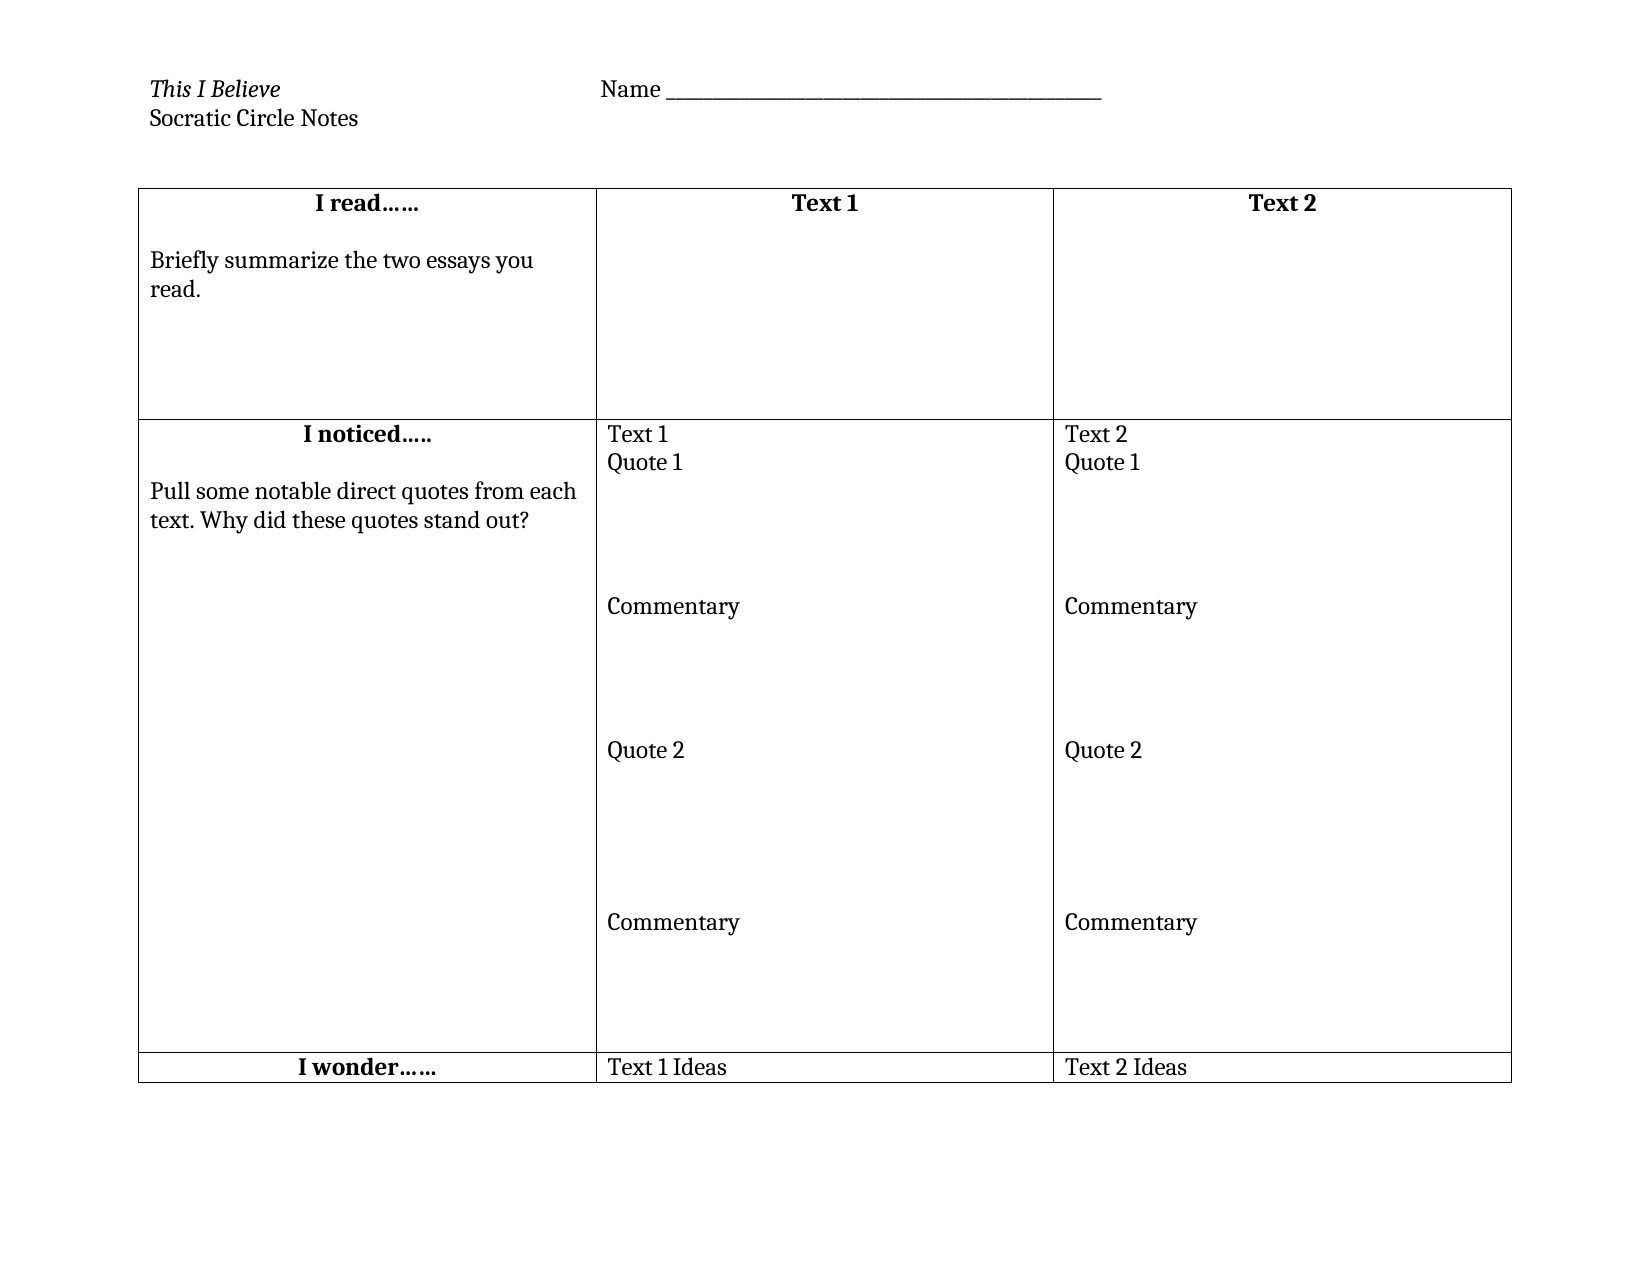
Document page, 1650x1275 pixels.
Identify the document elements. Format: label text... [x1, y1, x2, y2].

table_cell Text 1 Quote 1 Commentary Quote 2 Commentary [597, 420, 1053, 1052]
table_cell Text 2 Ideas [1054, 1053, 1511, 1082]
table_header Text 1 [597, 189, 1053, 418]
table_cell Text 1 Ideas [597, 1053, 1053, 1082]
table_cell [139, 1053, 596, 1082]
table_cell Text 2 Quote 1 Commentary Quote 2 Commentary [1054, 420, 1511, 1052]
table_header Text 2 [1054, 189, 1511, 418]
table_header I read…… Briefly summarize the two essays you read. [139, 189, 596, 418]
table_cell I noticed….. Pull some notable direct quotes from each text. Why did these quotes stand out? [139, 420, 596, 1052]
